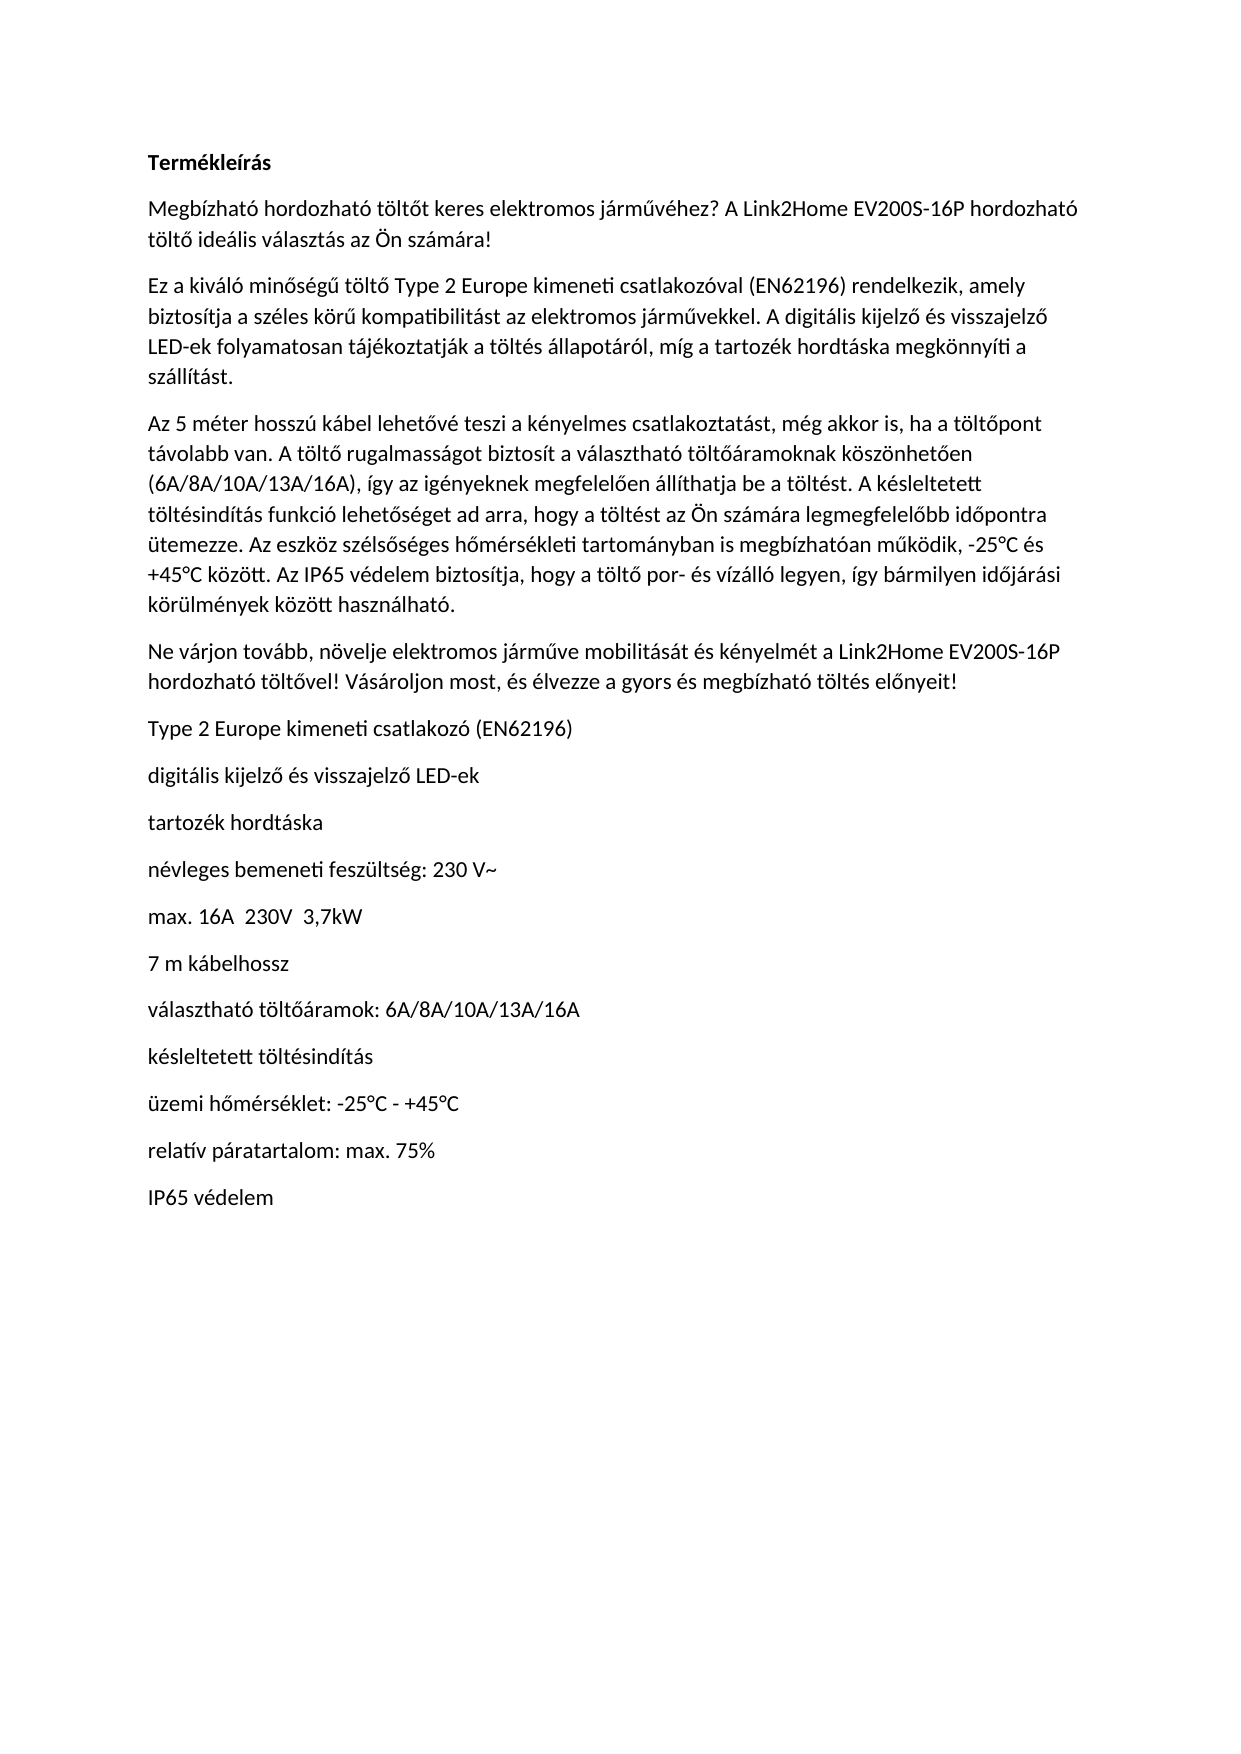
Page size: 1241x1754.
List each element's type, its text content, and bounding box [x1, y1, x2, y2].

text késleltetett töltésindítás [148, 1042, 1093, 1070]
text Type 2 Europe kimeneti csatlakozó (EN62196) [148, 714, 1093, 742]
text Megbízható hordozható töltőt keres elektromos járművéhez? A Link2Home EV200S-16P hordozható töltő ideális választás az Ön számára! [148, 194, 1093, 253]
text Az 5 méter hosszú kábel lehetővé teszi a kényelmes csatlakoztatást, még akkor is, ha a töltőpont távolabb van. A töltő rugalmasságot biztosít a választható töltőáramoknak köszönhetően (6A/8A/10A/13A/16A), így az igényeknek megfelelően állíthatja be a töltést. A késleltetett töltésindítás funkció lehetőséget ad arra, hogy a töltést az Ön számára legmegfelelőbb időpontra ütemezze. Az eszköz szélsőséges hőmérsékleti tartományban is megbízhatóan működik, -25°C és +45°C között. Az IP65 védelem biztosítja, hogy a töltő por- és vízálló legyen, így bármilyen időjárási körülmények között használható. [148, 409, 1093, 618]
text relatív páratartalom: max. 75% [148, 1136, 1093, 1164]
text IP65 védelem [148, 1183, 1093, 1211]
text Termékleírás [148, 148, 1093, 176]
text üzemi hőmérséklet: -25°C - +45°C [148, 1089, 1093, 1117]
text Ne várjon tovább, növelje elektromos járműve mobilitását és kényelmét a Link2Home EV200S-16P hordozható töltővel! Vásároljon most, és élvezze a gyors és megbízható töltés előnyeit! [148, 637, 1093, 695]
text max. 16A 230V 3,7kW [148, 902, 1093, 930]
text tartozék hordtáska [148, 808, 1093, 836]
text Ez a kiváló minőségű töltő Type 2 Europe kimeneti csatlakozóval (EN62196) rendelkezik, amely biztosítja a széles körű kompatibilitást az elektromos járművekkel. A digitális kijelző és visszajelző LED-ek folyamatosan tájékoztatják a töltés állapotáról, míg a tartozék hordtáska megkönnyíti a szállítást. [148, 272, 1093, 390]
text névleges bemeneti feszültség: 230 V~ [148, 855, 1093, 883]
text választható töltőáramok: 6A/8A/10A/13A/16A [148, 996, 1093, 1023]
text digitális kijelző és visszajelző LED-ek [148, 761, 1093, 789]
text 7 m kábelhossz [148, 949, 1093, 977]
